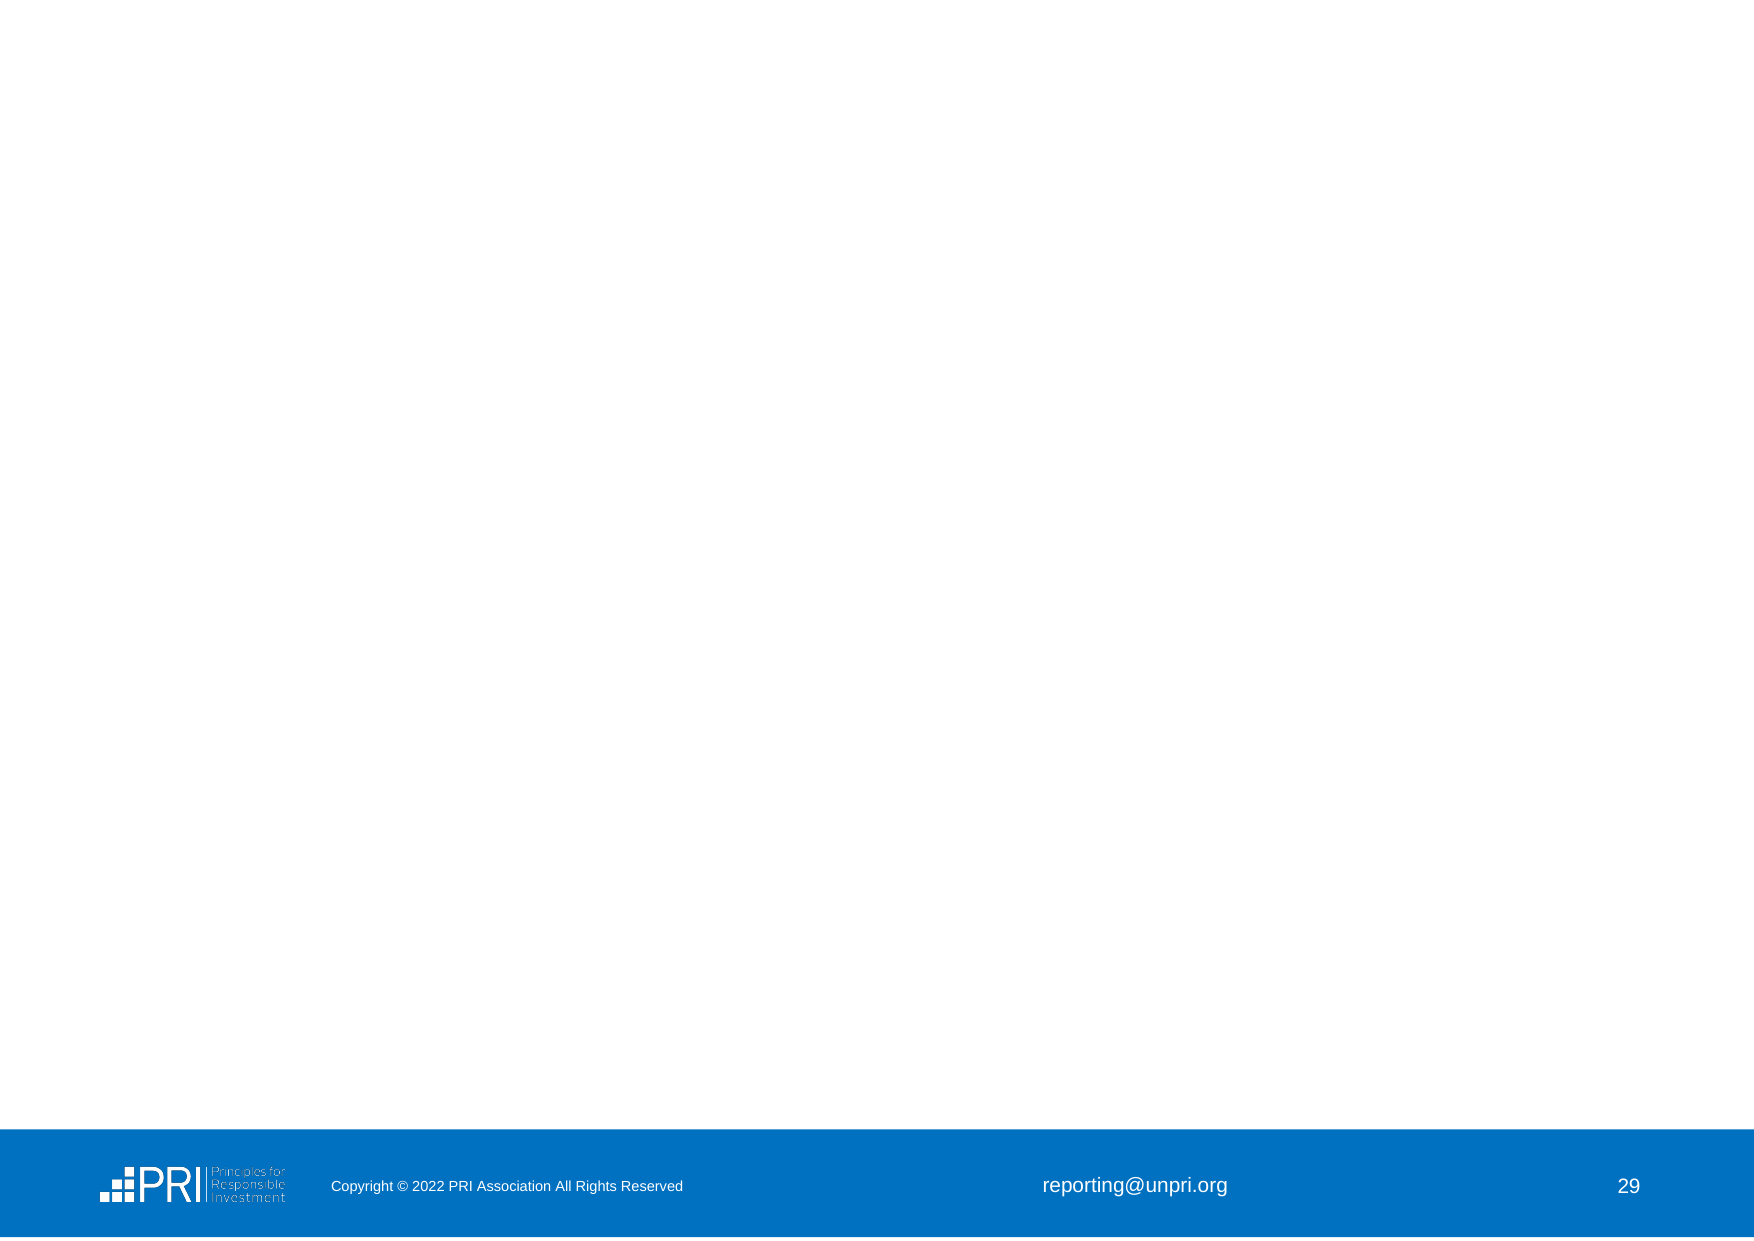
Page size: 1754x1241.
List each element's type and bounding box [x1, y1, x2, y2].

picture [97, 1163, 287, 1205]
